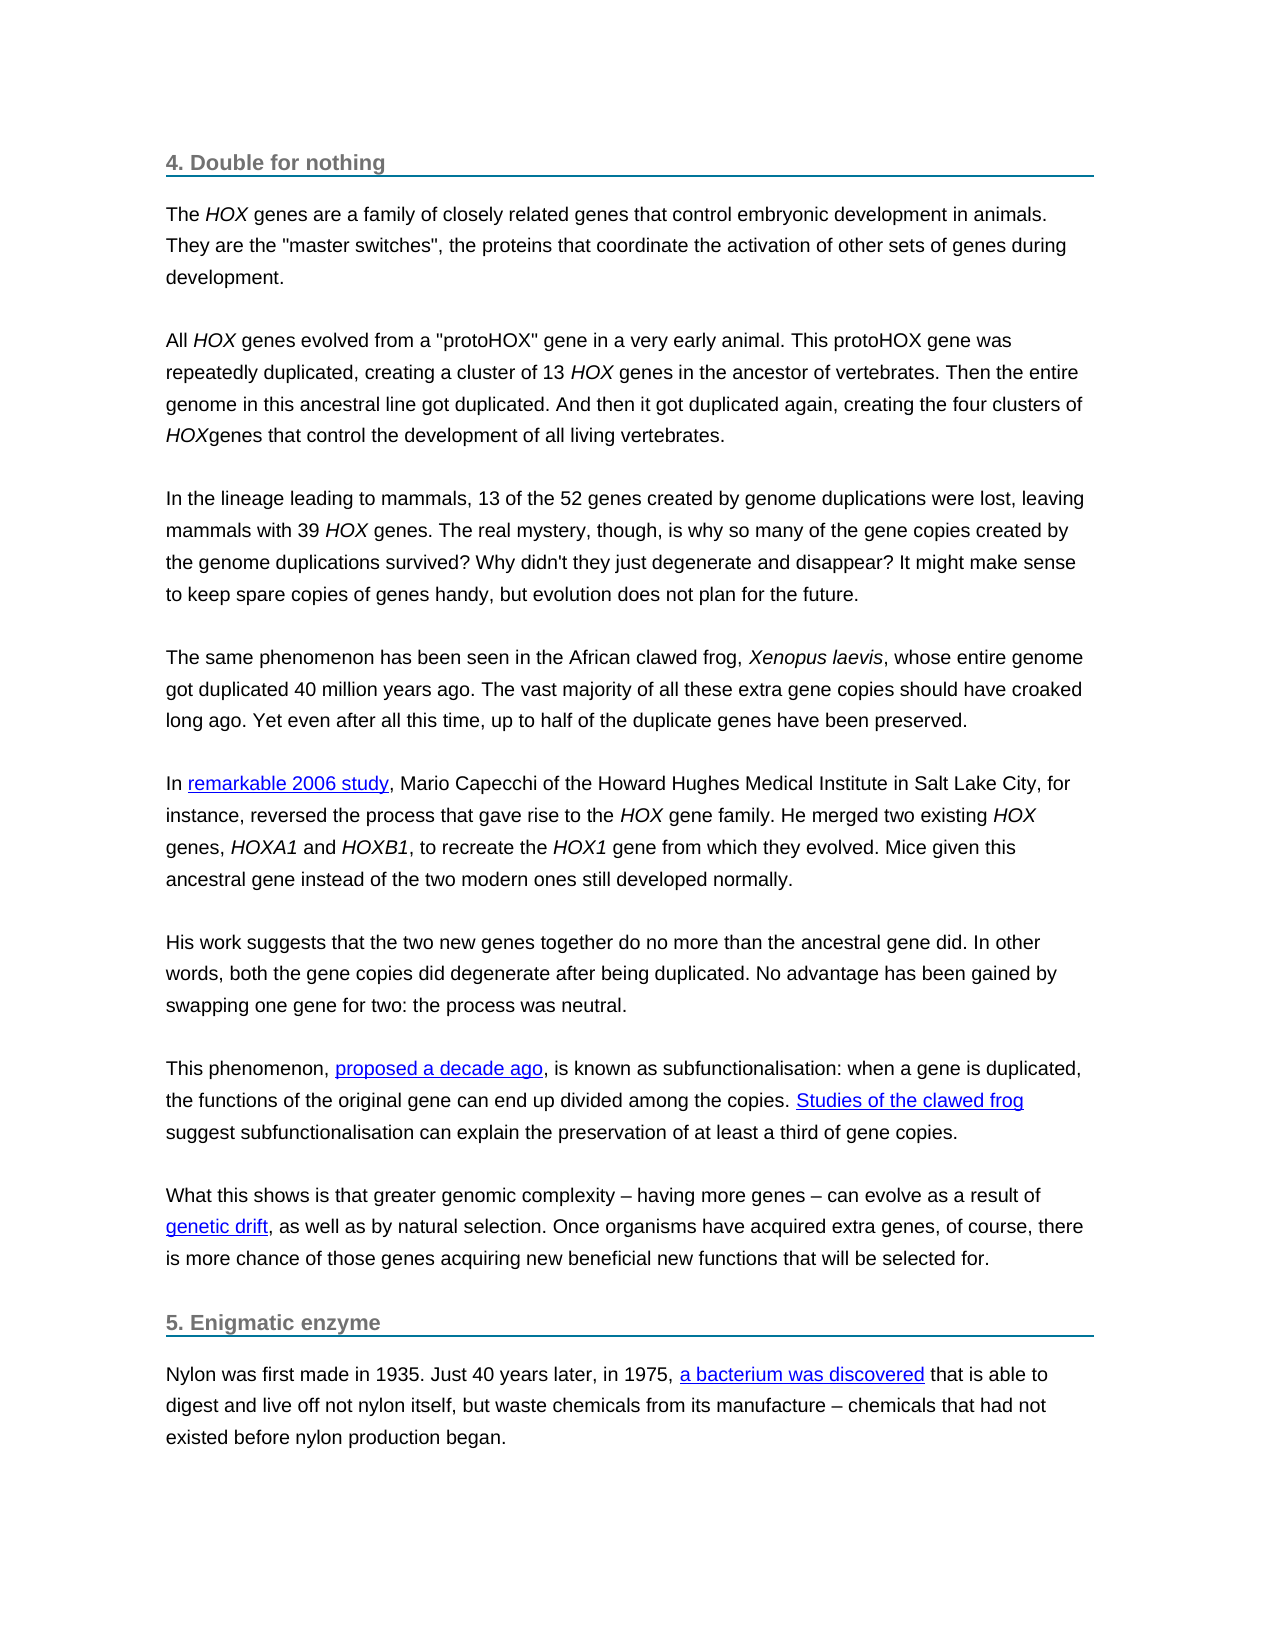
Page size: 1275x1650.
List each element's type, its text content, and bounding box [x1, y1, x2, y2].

text Nylon was first made in 1935. Just 40 years later, in 1975, a bacterium was discovered that is able to digest and live off not nylon itself, but waste chemicals from its manufacture – chemicals that had not existed before nylon production began. [166, 1363, 1094, 1449]
text All HOX genes evolved from a "protoHOX" gene in a very early animal. This protoHOX gene was repeatedly duplicated, creating a cluster of 13 HOX genes in the ancestor of vertebrates. Then the entire genome in this ancestral line got duplicated. And then it got duplicated again, creating the four clusters of HOXgenes that control the development of all living vertebrates. [166, 329, 1094, 447]
text In the lineage leading to mammals, 13 of the 52 genes created by genome duplications were lost, leaving mammals with 39 HOX genes. The real mystery, though, is why so many of the gene copies created by the genome duplications survived? Why didn't they just degenerate and disappear? It might make sense to keep spare copies of genes handy, but evolution does not plan for the future. [166, 487, 1094, 605]
text The HOX genes are a family of closely related genes that control embryonic development in animals. They are the "master switches", the proteins that coordinate the activation of other sets of genes during development. [166, 202, 1094, 289]
text In remarkable 2006 study, Mario Capecchi of the Howard Hughes Medical Institute in Salt Lake City, for instance, reversed the process that gave rise to the HOX gene family. He merged two existing HOX genes, HOXA1 and HOXB1, to recreate the HOX1 gene from which they evolved. Mice given this ancestral gene instead of the two modern ones still developed normally. [166, 772, 1094, 890]
text This phenomenon, proposed a decade ago, is known as subfunctionalisation: when a gene is duplicated, the functions of the original gene can end up divided among the copies. Studies of the clawed frog suggest subfunctionalisation can explain the preservation of at least a third of gene copies. [166, 1057, 1094, 1143]
text What this shows is that greater genomic complexity – having more genes – can evolve as a result of genetic drift, as well as by natural selection. Once organisms have acquired extra genes, of course, there is more chance of those genes acquiring new beneficial new functions that will be selected for. [166, 1184, 1094, 1270]
text His work suggests that the two new genes together do no more than the ancestral gene did. In other words, both the gene copies did degenerate after being duplicated. No advantage has been gained by swapping one gene for two: the process was neutral. [166, 931, 1094, 1017]
subtitle 5. Enigmatic enzyme [166, 1310, 1094, 1335]
text The same phenomenon has been seen in the African clawed frog, Xenopus laevis, whose entire genome got duplicated 40 million years ago. The vast majority of all these extra gene copies should have croaked long ago. Yet even after all this time, up to half of the duplicate genes have been preserved. [166, 646, 1094, 732]
subtitle 4. Double for nothing [166, 150, 1094, 175]
